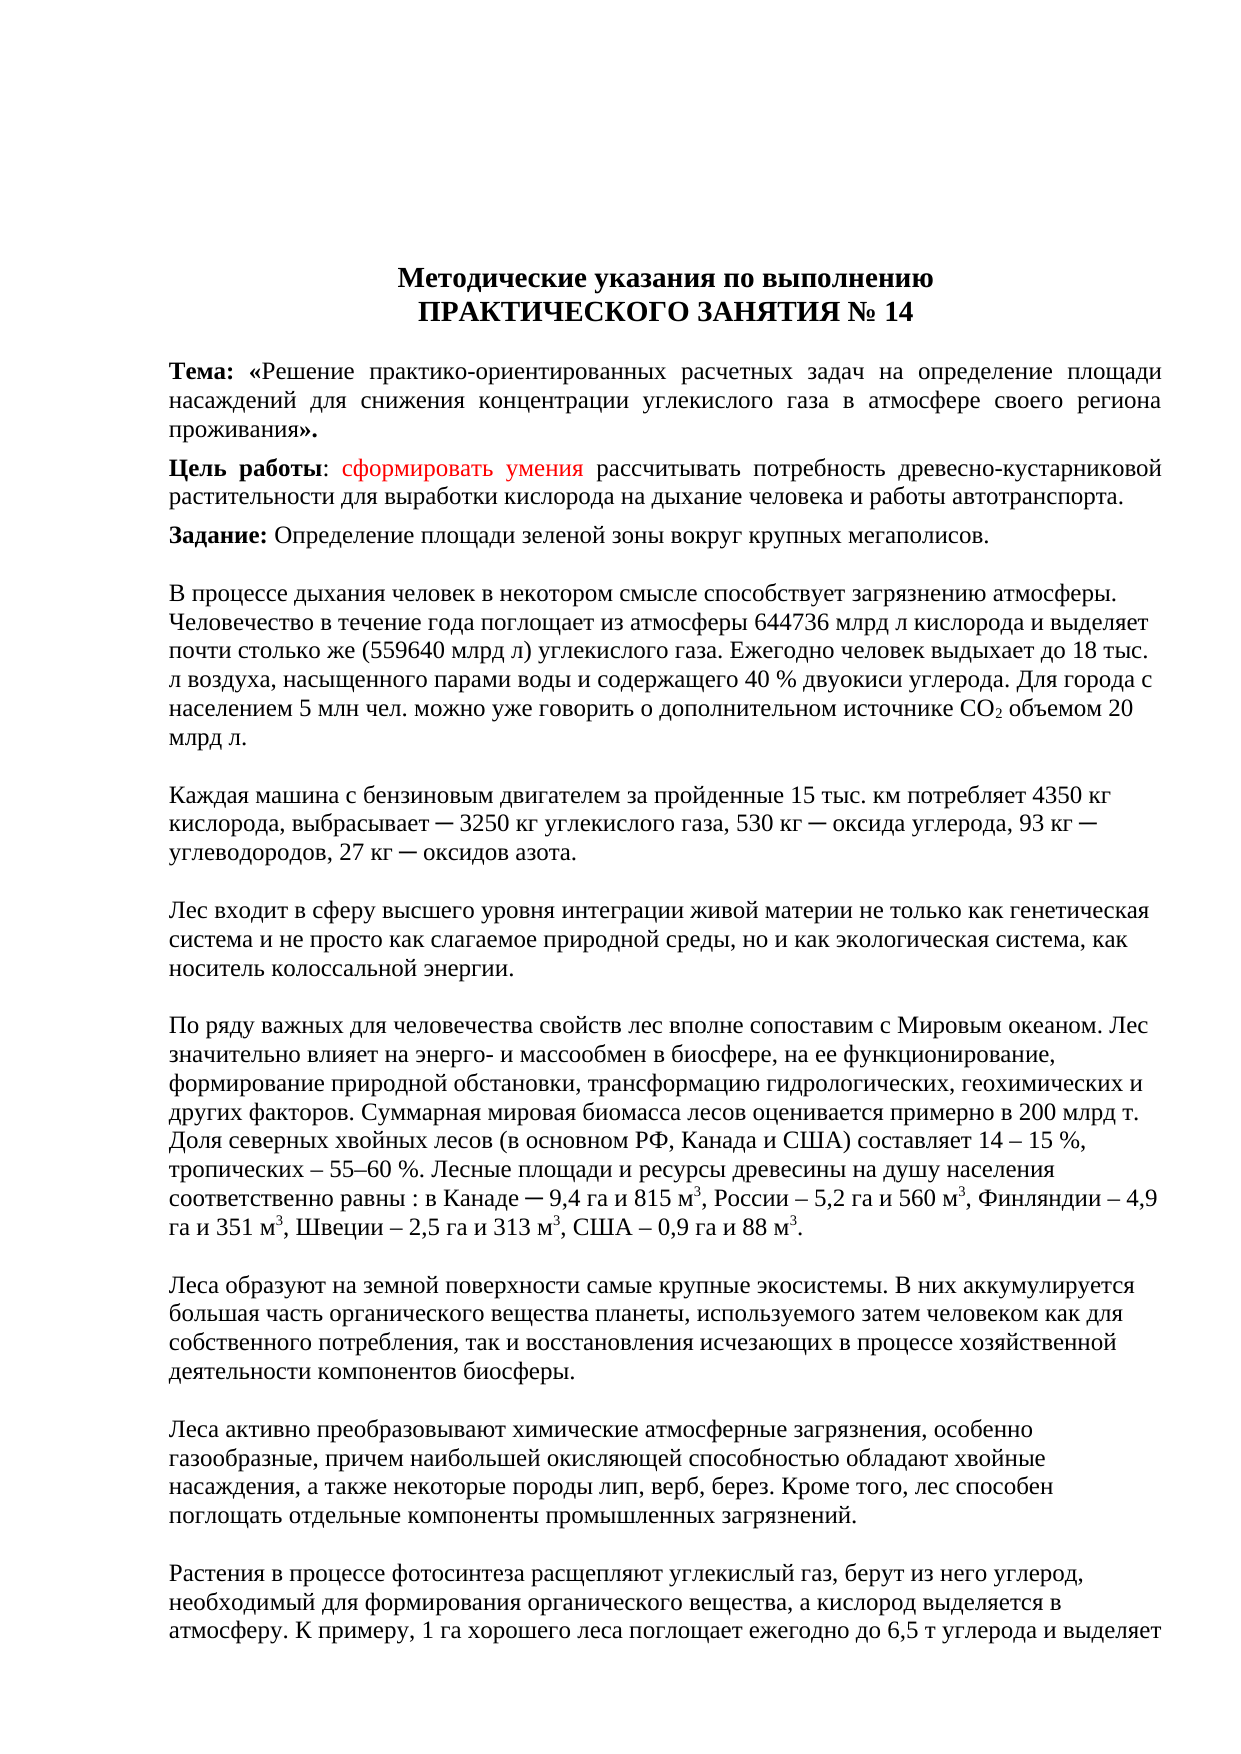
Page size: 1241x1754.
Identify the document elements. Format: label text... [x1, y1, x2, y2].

text Каждая машина с бензиновым двигателем за пройденные 15 тыс. км потребляет 4350 кг кислорода, выбрасывает ─ 3250 кг углекислого газа, 530 кг ─ оксида углерода, 93 кг ─ углеводородов, 27 кг ─ оксидов азота. [169, 780, 1162, 866]
text Леса активно преобразовывают химические атмосферные загрязнения, особенно газообразные, причем наибольшей окисляющей способностью обладают хвойные насаждения, а также некоторые породы лип, верб, берез. Кроме того, лес способен поглощать отдельные компоненты промышленных загрязнений. [169, 1414, 1162, 1529]
text Лес входит в сферу высшего уровня интеграции живой материи не только как генетическая система и не просто как слагаемое природной среды, но и как экологическая система, как носитель колоссальной энергии. [169, 895, 1162, 981]
text ПРАКТИЧЕСКОГО ЗАНЯТИЯ № 14 [169, 294, 1162, 328]
text В процессе дыхания человек в некотором смысле способствует загрязнению атмосферы. Человечество в течение года поглощает из атмосферы 644736 млрд л кислорода и выделяет почти столько же (559640 млрд л) углекислого газа. Ежегодно человек выдыхает до 18 тыс. л воздуха, насыщенного парами воды и содержащего 40 % двуокиси углерода. Для города с населением 5 млн чел. можно уже говорить о дополнительном источнике СО2 объемом 20 млрд л. [169, 578, 1162, 751]
text Методические указания по выполнению [169, 261, 1162, 294]
text Тема: «Решение практико-ориентированных расчетных задач на определение площади насаждений для снижения концентрации углекислого газа в атмосфере своего региона проживания». [169, 356, 1162, 443]
text Цель работы: сформировать умения рассчитывать потребность древесно-кустарниковой растительности для выработки кислорода на дыхание человека и работы автотранспорта. [169, 453, 1162, 510]
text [169, 1558, 1162, 1644]
text По ряду важных для человечества свойств лес вполне сопоставим с Мировым океаном. Лес значительно влияет на энерго- и массообмен в биосфере, на ее функционирование, формирование природной обстановки, трансформацию гидрологических, геохимических и других факторов. Суммарная мировая биомасса лесов оценивается примерно в 200 млрд т. Доля северных хвойных лесов (в основном РФ, Канада и США) составляет 14 – 15 %, тропических – 55–60 %. Лесные площади и ресурсы древесины на душу населения соответственно равны : в Канаде ─ 9,4 га и 815 м3, России – 5,2 га и 560 м3, Финляндии – 4,9 га и 351 м3, Швеции – 2,5 га и 313 м3, США – 0,9 га и 88 м3. [169, 1011, 1162, 1241]
text Задание: Определение площади зеленой зоны вокруг крупных мегаполисов. [169, 520, 1162, 549]
text Леса образуют на земной поверхности самые крупные экосистемы. В них аккумулируется большая часть органического вещества планеты, используемого затем человеком как для собственного потребления, так и восстановления исчезающих в процессе хозяйственной деятельности компонентов биосферы. [169, 1270, 1162, 1385]
